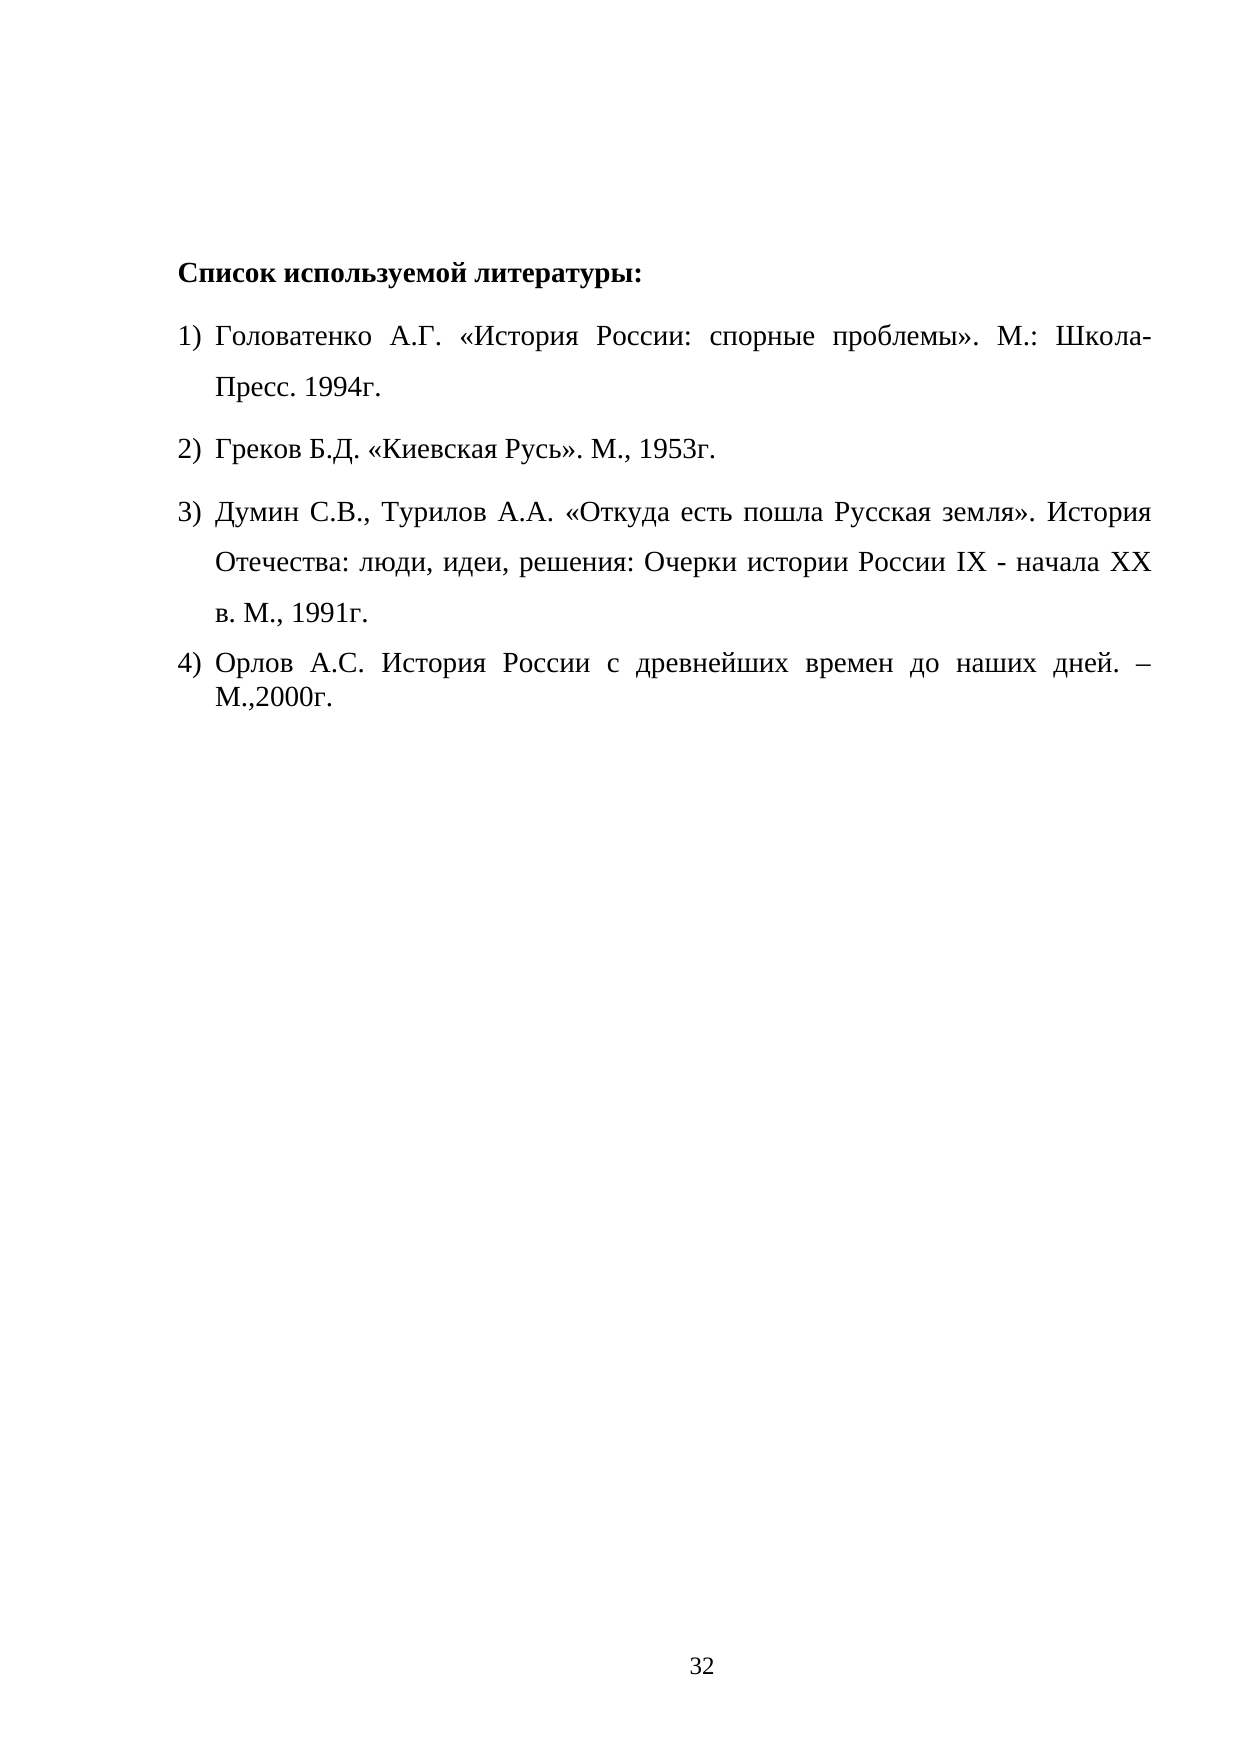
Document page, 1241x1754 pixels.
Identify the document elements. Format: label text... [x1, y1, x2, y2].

list Греков Б.Д. «Киевская Русь». М., 1953г. [177, 431, 1152, 465]
list Думин С.В., Турилов А.А. «Откуда есть пошла Русская земля». История Отечества: люди, идеи, решения: Очерки истории России IX - начала XX в. М., 1991г. [177, 494, 1152, 628]
text Список используемой литературы: [177, 256, 1152, 289]
list Головатенко А.Г. «История России: спорные проблемы». М.: Школа-Пресс. 1994г. [177, 318, 1152, 402]
list Орлов А.С. История России с древнейших времен до наших дней. – М.,2000г. [177, 645, 1152, 712]
